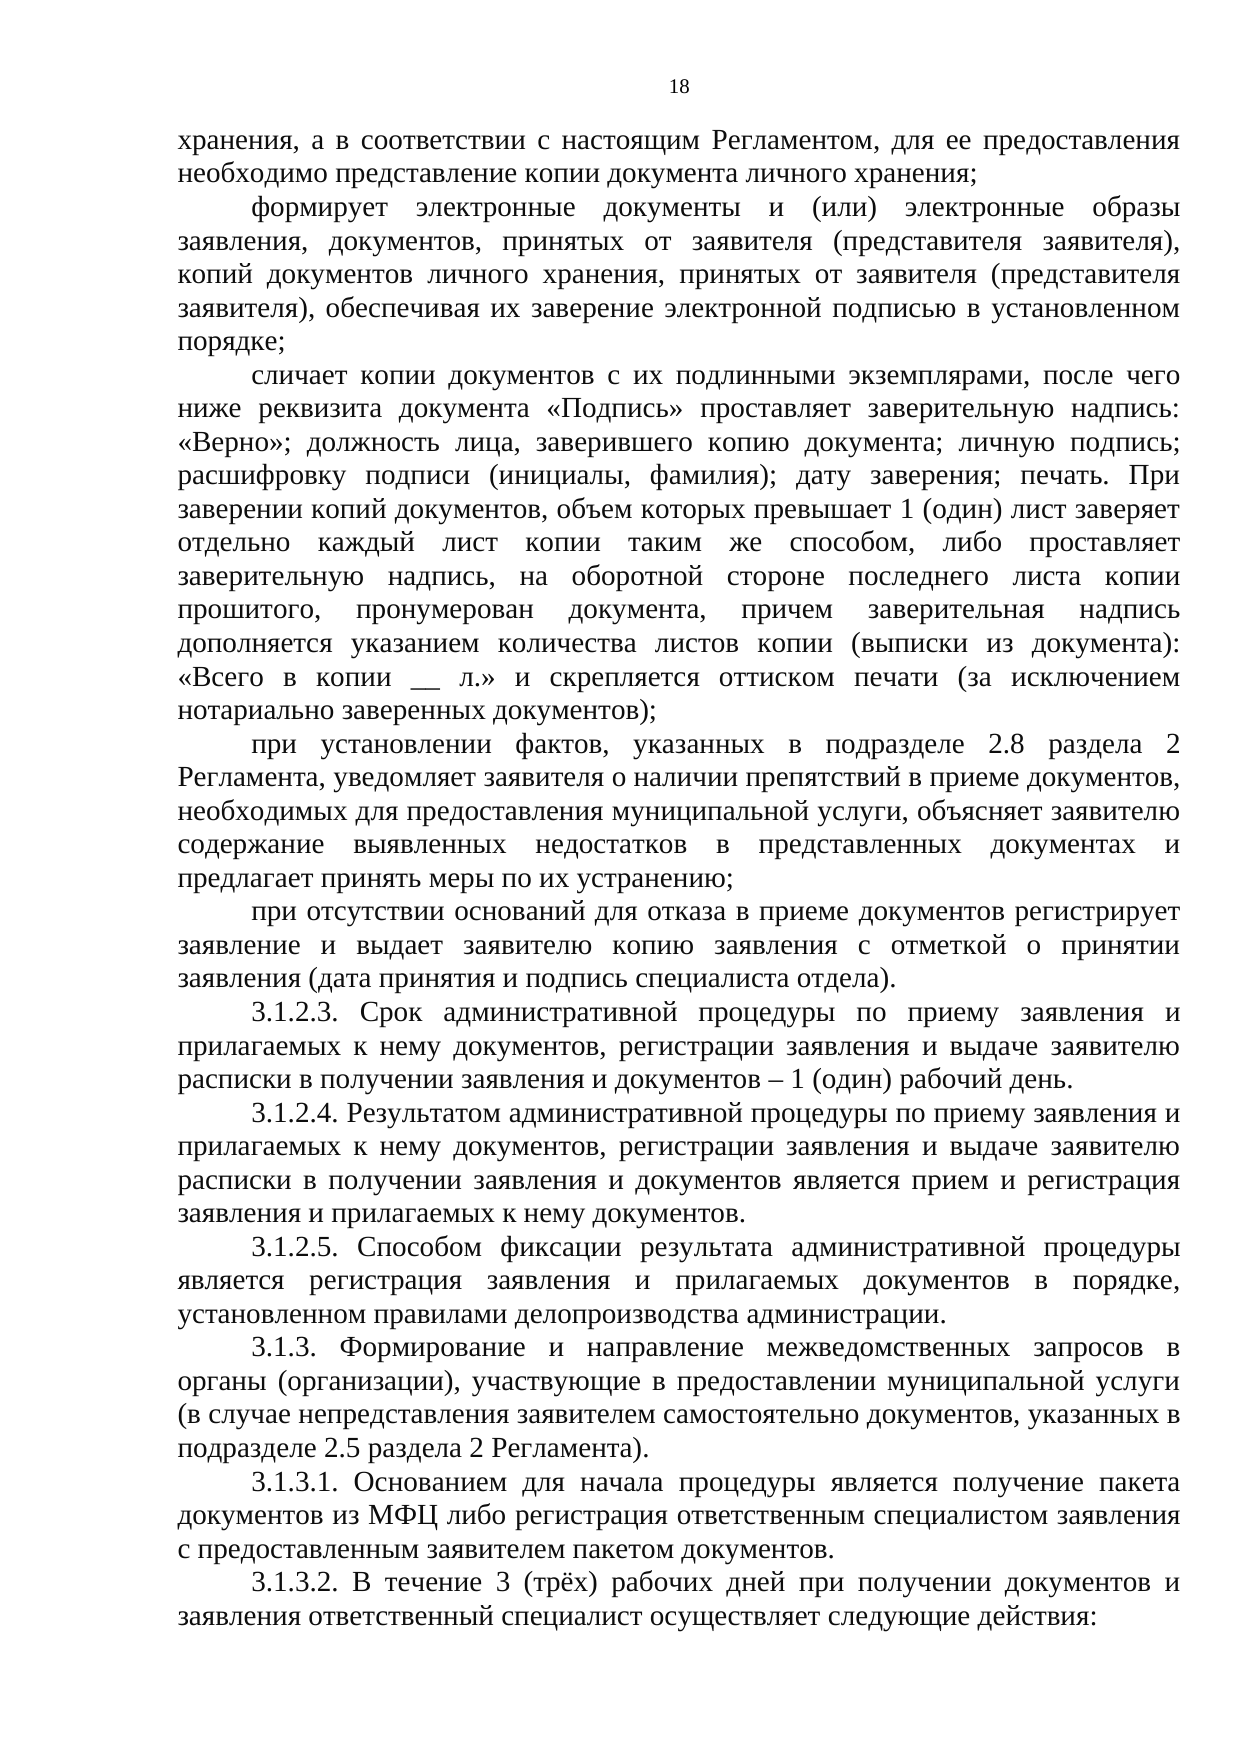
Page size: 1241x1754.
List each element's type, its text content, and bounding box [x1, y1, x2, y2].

text 3.1.2.4. Результатом административной процедуры по приему заявления и прилагаемых к нему документов, регистрации заявления и выдаче заявителю расписки в получении заявления и документов является прием и регистрация заявления и прилагаемых к нему документов. [177, 1095, 1181, 1229]
text сличает копии документов с их подлинными экземплярами, после чего ниже реквизита документа «Подпись» проставляет заверительную надпись: «Верно»; должность лица, заверившего копию документа; личную подпись; расшифровку подписи (инициалы, фамилия); дату заверения; печать. При заверении копий документов, объем которых превышает 1 (один) лист заверяет отдельно каждый лист копии таким же способом, либо проставляет заверительную надпись, на оборотной стороне последнего листа копии прошитого, пронумерован документа, причем заверительная надпись дополняется указанием количества листов копии (выписки из документа): «Всего в копии __ л.» и скрепляется оттиском печати (за исключением нотариально заверенных документов); [177, 357, 1181, 726]
text формирует электронные документы и (или) электронные образы заявления, документов, принятых от заявителя (представителя заявителя), копий документов личного хранения, принятых от заявителя (представителя заявителя), обеспечивая их заверение электронной подписью в установленном порядке; [177, 189, 1181, 357]
text 3.1.2.3. Срок административной процедуры по приему заявления и прилагаемых к нему документов, регистрации заявления и выдаче заявителю расписки в получении заявления и документов – 1 (один) рабочий день. [177, 994, 1181, 1095]
text 3.1.3. Формирование и направление межведомственных запросов в органы (организации), участвующие в предоставлении муниципальной услуги (в случае непредставления заявителем самостоятельно документов, указанных в подразделе 2.5 раздела 2 Регламента). [177, 1329, 1181, 1464]
text 3.1.3.1. Основанием для начала процедуры является получение пакета документов из МФЦ либо регистрация ответственным специалистом заявления с предоставленным заявителем пакетом документов. [177, 1464, 1181, 1564]
text при установлении фактов, указанных в подразделе 2.8 раздела 2 Регламента, уведомляет заявителя о наличии препятствий в приеме документов, необходимых для предоставления муниципальной услуги, объясняет заявителю содержание выявленных недостатков в представленных документах и предлагает принять меры по их устранению; [177, 726, 1181, 893]
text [177, 122, 1181, 189]
text 3.1.3.2. В течение 3 (трёх) рабочих дней при получении документов и заявления ответственный специалист осуществляет следующие действия: [177, 1564, 1181, 1631]
text 3.1.2.5. Способом фиксации результата административной процедуры является регистрация заявления и прилагаемых документов в порядке, установленном правилами делопроизводства администрации. [177, 1229, 1181, 1329]
text при отсутствии оснований для отказа в приеме документов регистрирует заявление и выдает заявителю копию заявления с отметкой о принятии заявления (дата принятия и подпись специалиста отдела). [177, 893, 1181, 994]
